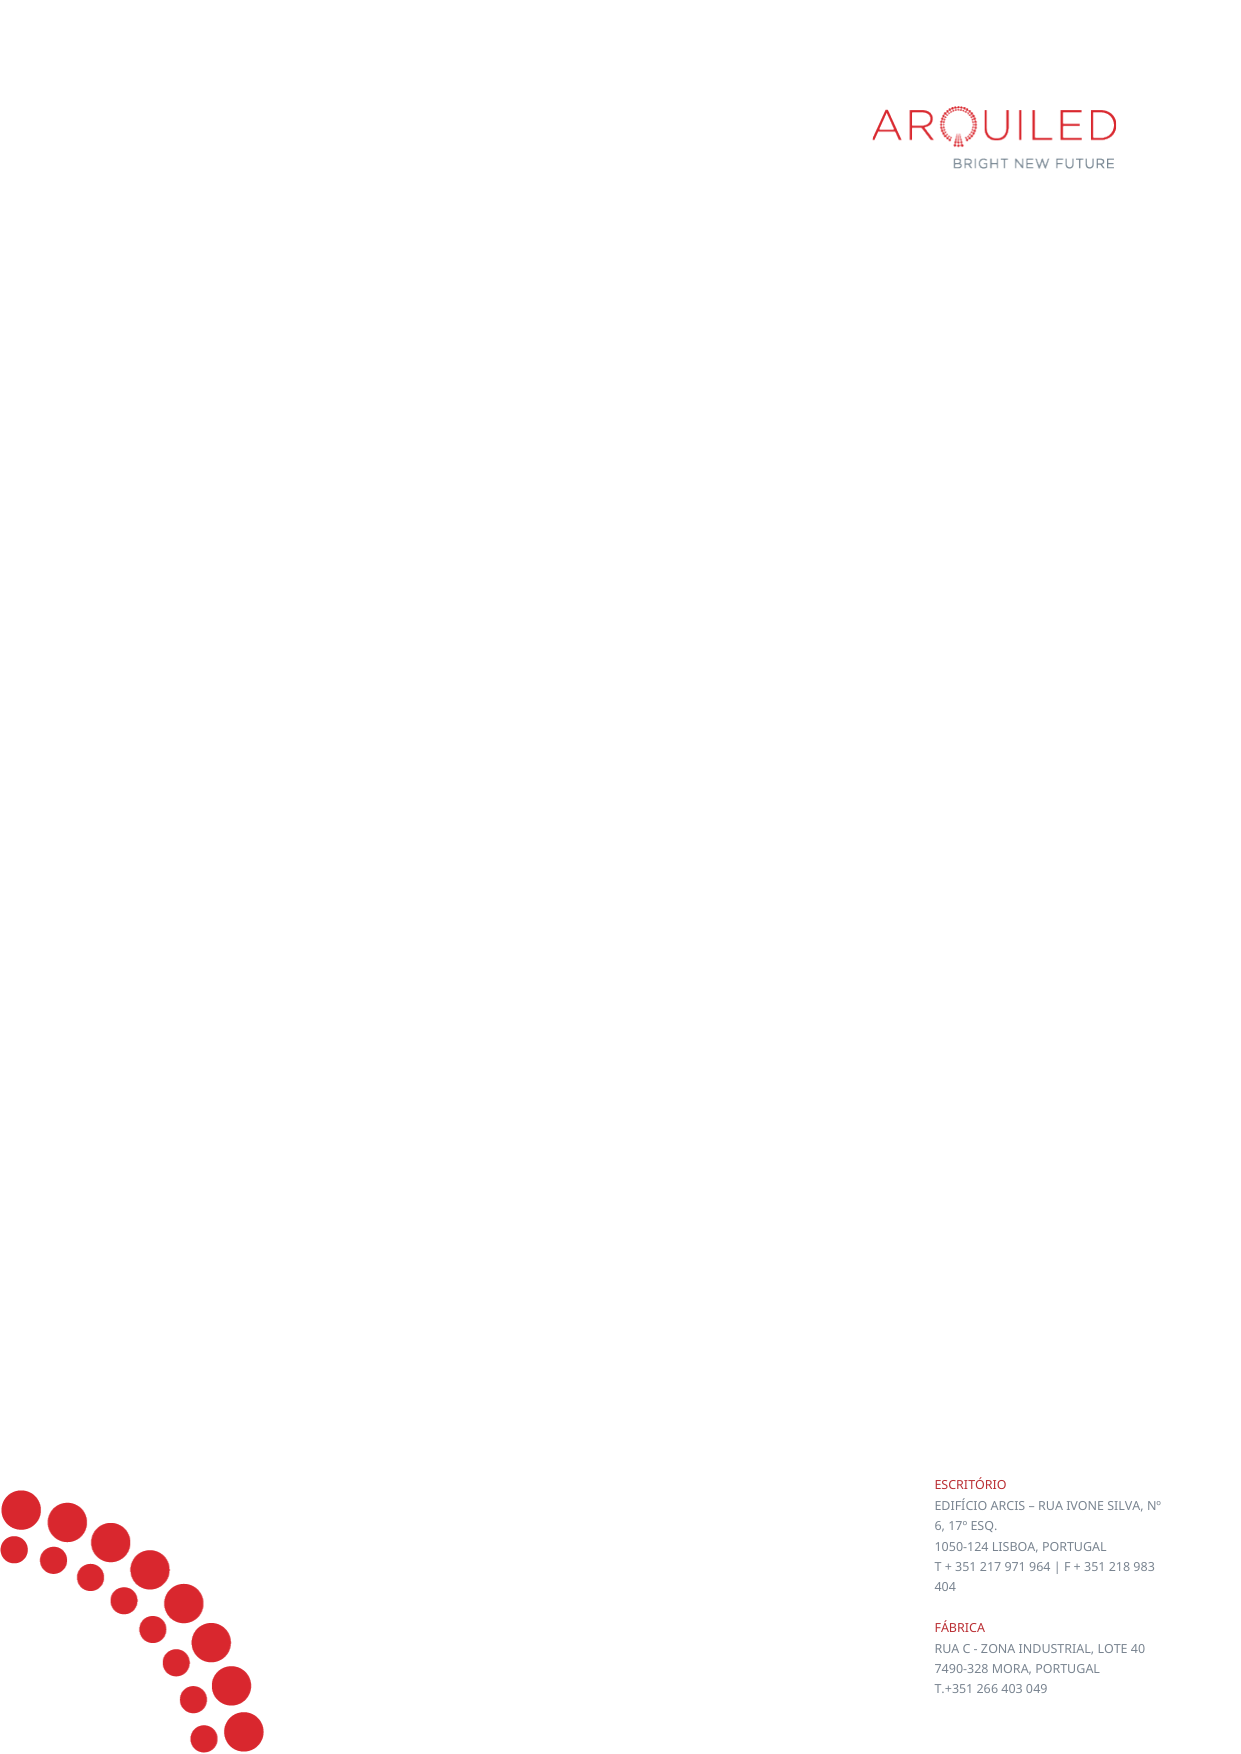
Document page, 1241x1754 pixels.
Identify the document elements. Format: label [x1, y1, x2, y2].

picture [0, 1485, 273, 1754]
picture [872, 106, 1117, 169]
